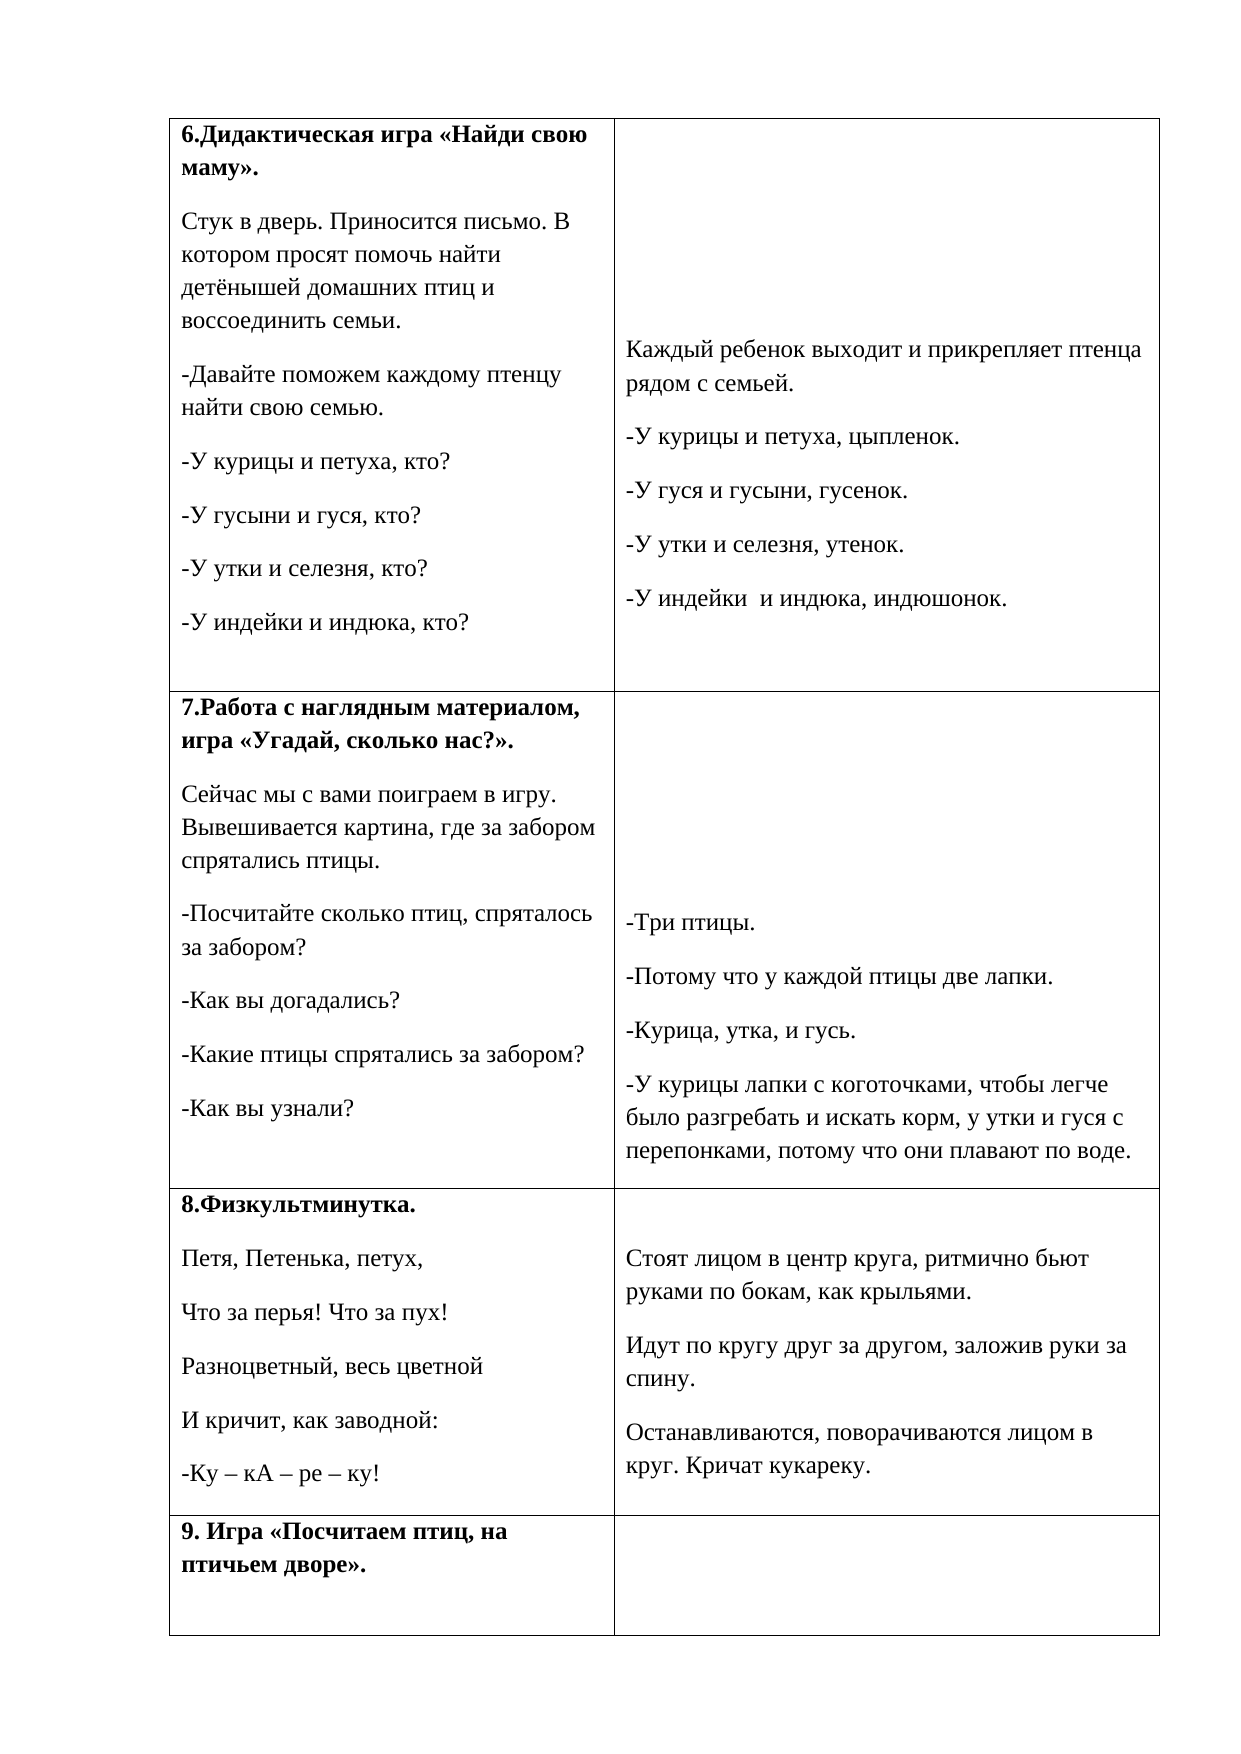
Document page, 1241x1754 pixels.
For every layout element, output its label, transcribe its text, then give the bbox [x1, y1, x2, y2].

table_cell 7.Работа с наглядным материалом, игра «Угадай, сколько нас?». Сейчас мы с вами поиграем в игру. Вывешивается картина, где за забором спрятались птицы. -Посчитайте сколько птиц, спряталось за забором? -Как вы догадались? -Какие птицы спрятались за забором? -Как вы узнали? [170, 692, 614, 1188]
table_cell 6.Дидактическая игра «Найди свою маму». Стук в дверь. Приносится письмо. В котором просят помочь найти детёнышей домашних птиц и воссоединить семьи. -Давайте поможем каждому птенцу найти свою семью. -У курицы и петуха, кто? -У гусыни и гуся, кто? -У утки и селезня, кто? -У индейки и индюка, кто? [170, 119, 614, 691]
table_cell Каждый ребенок выходит и прикрепляет птенца рядом с семьей. -У курицы и петуха, цыпленок. -У гуся и гусыни, гусенок. -У утки и селезня, утенок. -У индейки и индюка, индюшонок. [615, 119, 1159, 691]
table_cell -Три птицы. -Потому что у каждой птицы две лапки. -Курица, утка, и гусь. -У курицы лапки с коготочками, чтобы легче было разгребать и искать корм, у утки и гуся с перепонками, потому что они плавают по воде. [615, 692, 1159, 1188]
table_cell Стоят лицом в центр круга, ритмично бьют руками по бокам, как крыльями. Идут по кругу друг за другом, заложив руки за спину. Останавливаются, поворачиваются лицом в круг. Кричат кукареку. [615, 1189, 1159, 1515]
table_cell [615, 1516, 1159, 1635]
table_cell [170, 1516, 614, 1635]
table_cell 8.Физкультминутка. Петя, Петенька, петух, Что за перья! Что за пух! Разноцветный, весь цветной И кричит, как заводной: -Ку – кА – ре – ку! [170, 1189, 614, 1515]
